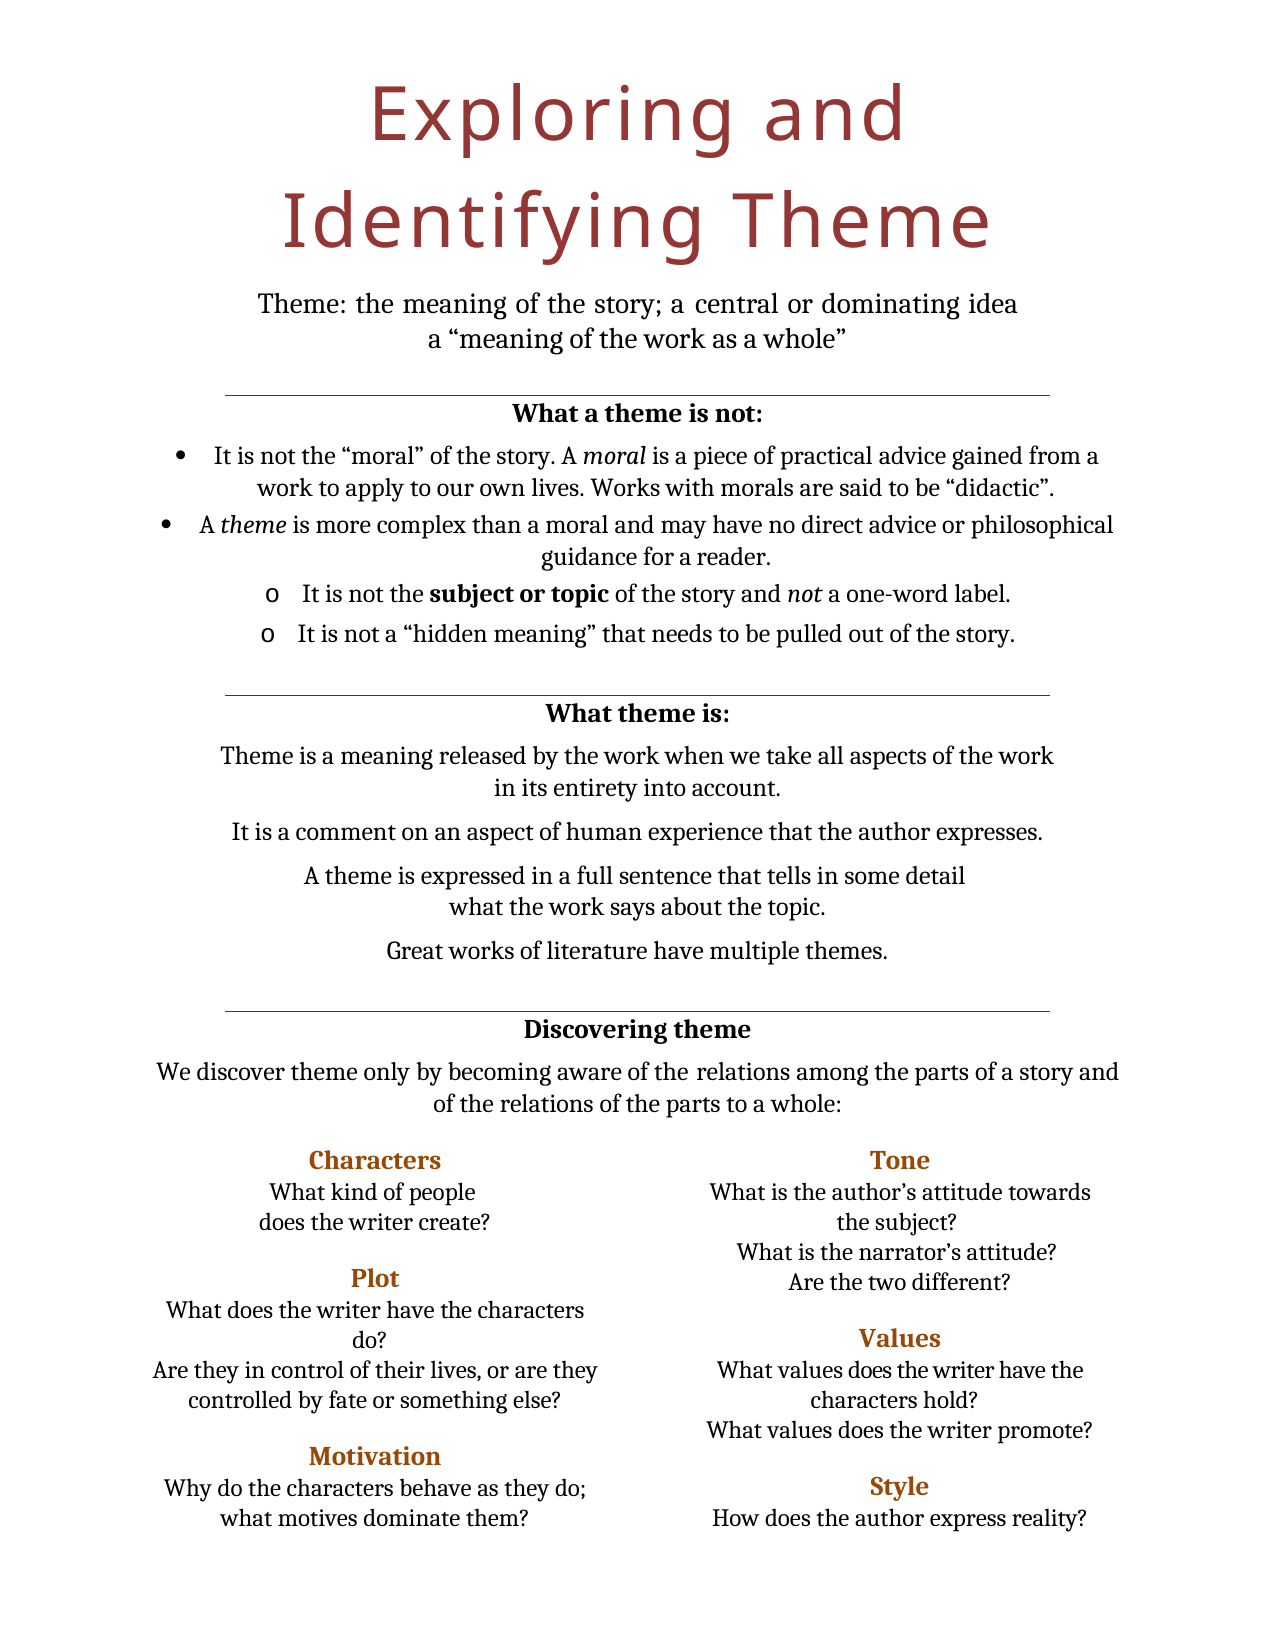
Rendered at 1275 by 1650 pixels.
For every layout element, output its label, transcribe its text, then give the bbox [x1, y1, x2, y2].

list It is not a “hidden meaning” that needs to be pulled out of the story. [150, 618, 1125, 650]
text What does the writer have the characters do? Are they in control of their lives, or are they controlled by fate or something else? [150, 1296, 600, 1415]
text What values does the writer have the characters hold? What values does the writer promote? [675, 1356, 1125, 1445]
text Why do the characters behave as they do; what motives dominate them? [150, 1474, 600, 1533]
subtitle Exploring and Identifying Theme [150, 60, 1125, 269]
subtitle What theme is: [225, 696, 1050, 729]
text How does the author express reality? [675, 1504, 1125, 1533]
text What kind of people does the writer create? [150, 1178, 600, 1237]
subtitle Plot [150, 1263, 600, 1294]
list A theme is more complex than a moral and may have no direct advice or philosophical guidance for a reader. [150, 510, 1125, 572]
text Theme: the meaning of the story; a central or dominating idea a “meaning of the work as a whole” [150, 287, 1125, 356]
subtitle Characters [150, 1145, 600, 1176]
list It is not the subject or topic of the story and not a one-word label. [150, 579, 1125, 611]
subtitle Tone [675, 1145, 1125, 1176]
subtitle Motivation [150, 1441, 600, 1472]
text It is a comment on an aspect of human experience that the author expresses. [150, 817, 1125, 847]
list It is not the “moral” of the story. A moral is a piece of practical advice gained from a work to apply to our own lives. Works with morals are said to be “didactic”. [150, 441, 1125, 503]
text Theme is a meaning released by the work when we take all aspects of the work in its entirety into account. [150, 741, 1125, 803]
text We discover theme only by becoming aware of the relations among the parts of a story and of the relations of the parts to a whole: [150, 1057, 1125, 1119]
subtitle Discovering theme [225, 1012, 1050, 1046]
subtitle What a theme is not: [225, 396, 1050, 429]
text A theme is expressed in a full sentence that tells in some detail what the work says about the topic. [150, 861, 1125, 922]
subtitle Style [675, 1471, 1125, 1502]
text Great works of literature have multiple themes. [150, 936, 1125, 966]
text What is the author’s attitude towards the subject? What is the narrator’s attitude? Are the two different? [675, 1178, 1125, 1297]
subtitle Values [675, 1323, 1125, 1354]
